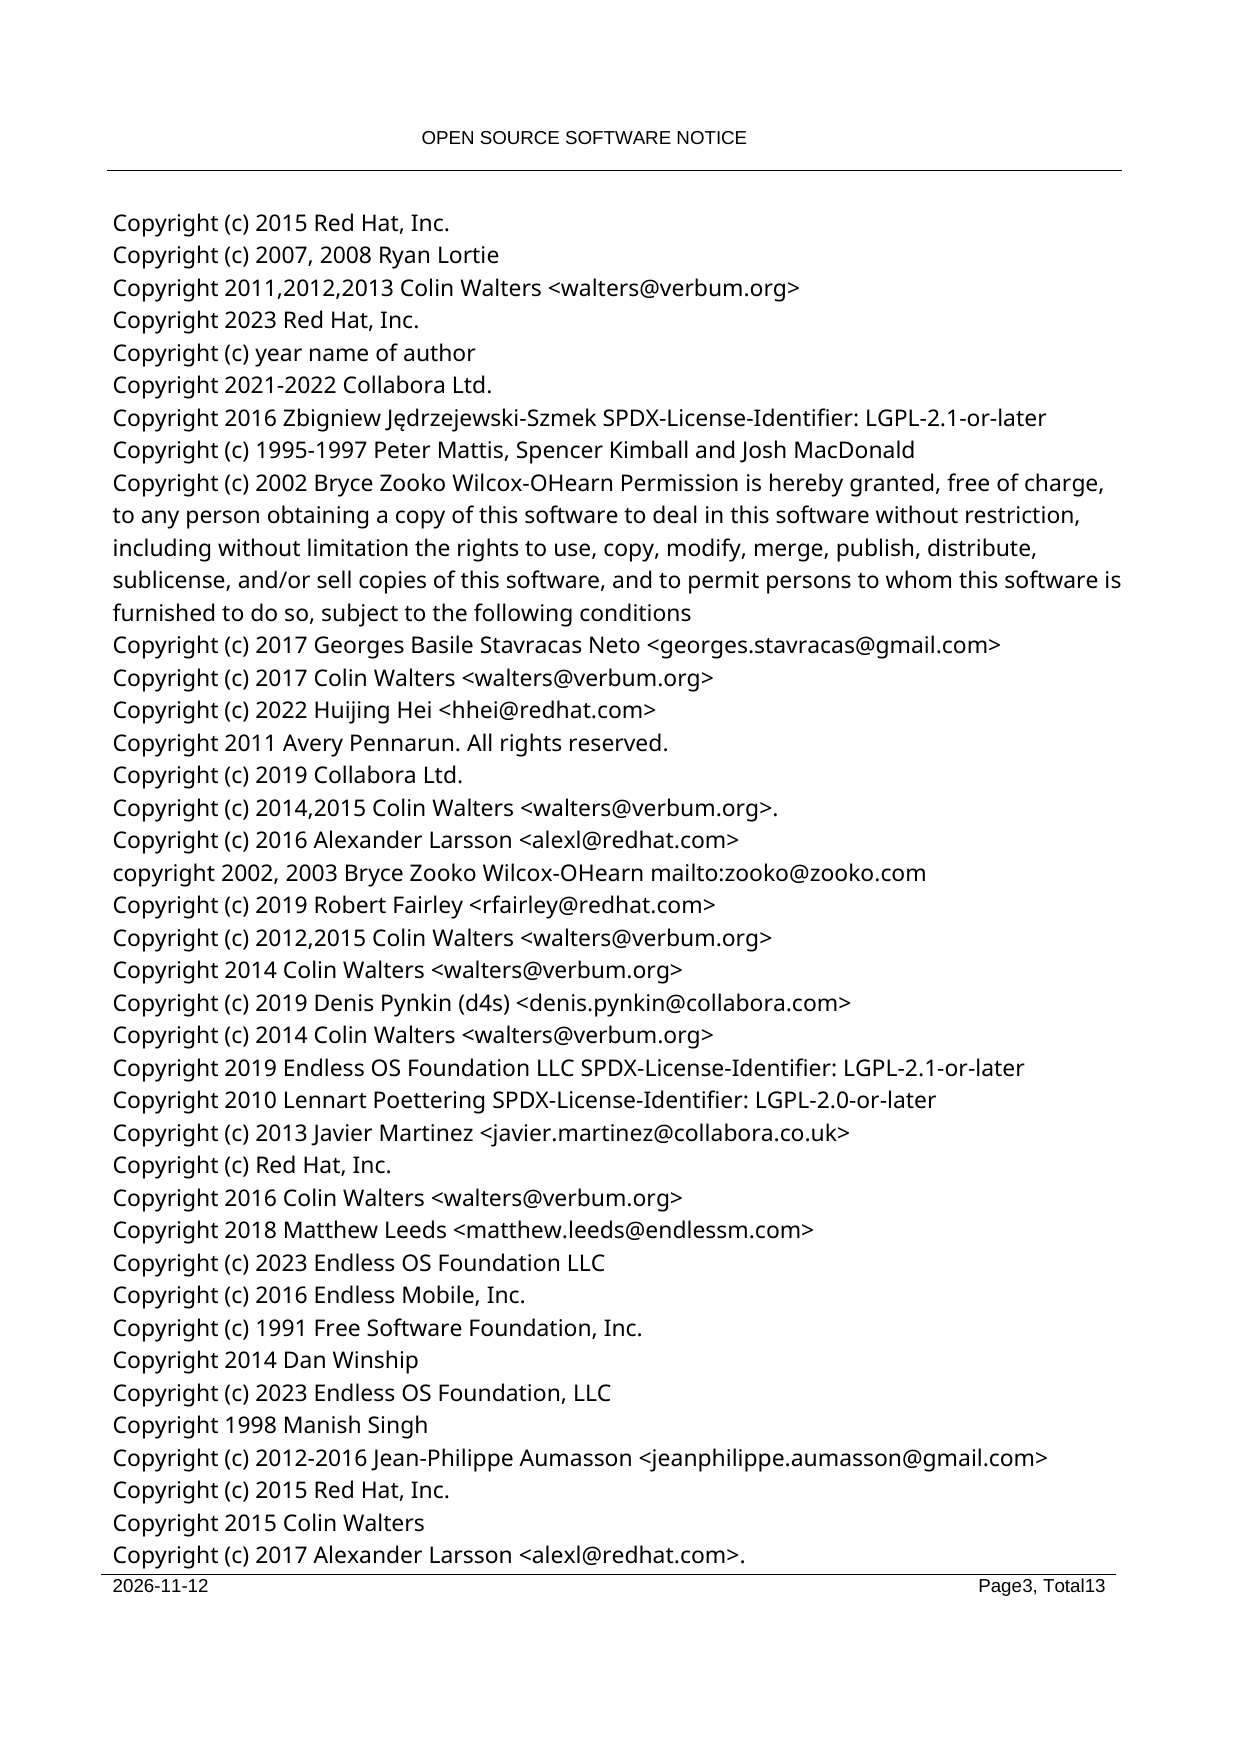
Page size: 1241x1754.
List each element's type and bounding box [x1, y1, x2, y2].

text [112, 206, 1128, 1571]
